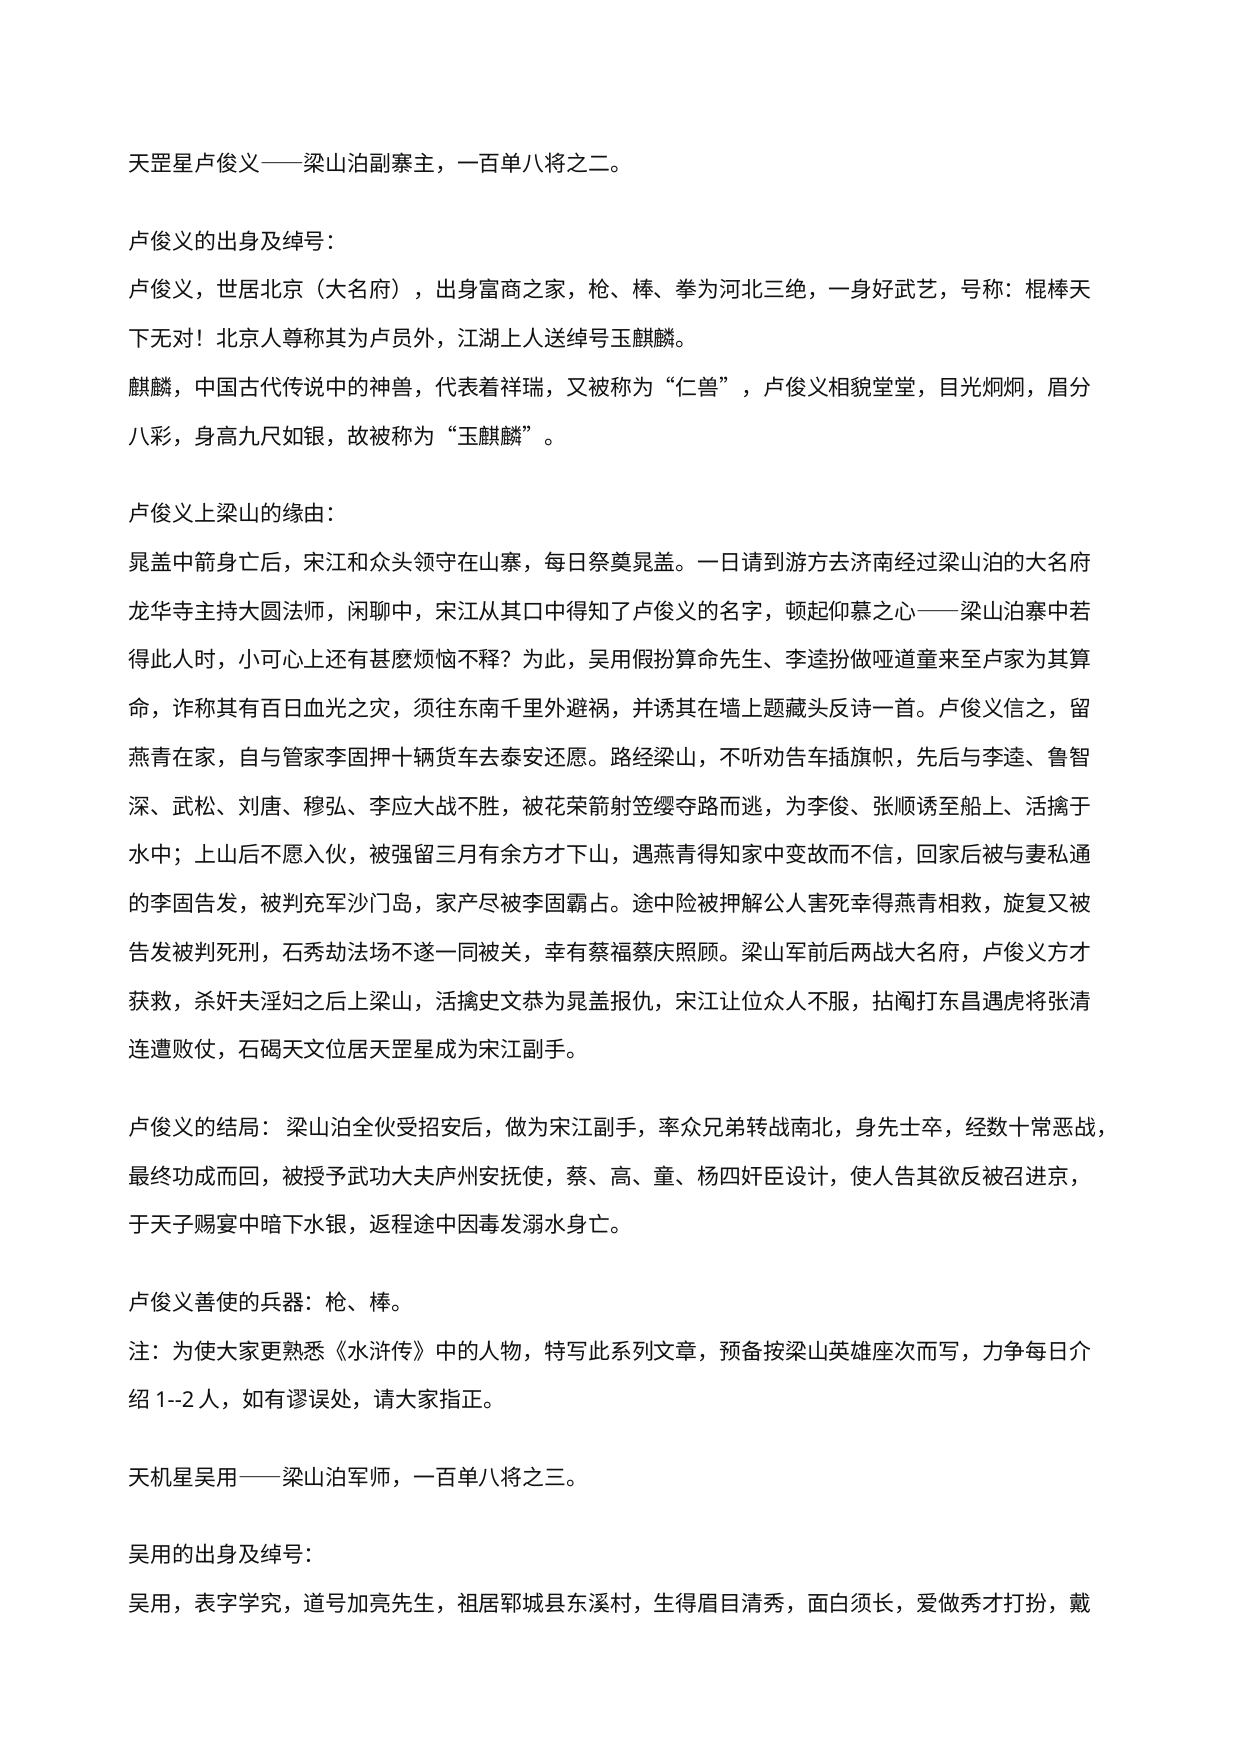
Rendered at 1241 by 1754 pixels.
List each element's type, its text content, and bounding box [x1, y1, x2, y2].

text 卢俊义的结局： 梁山泊全伙受招安后，做为宋江副手，率众兄弟转战南北，身先士卒，经数十常恶战，最终功成而回，被授予武功大夫庐州安抚使，蔡、高、童、杨四奸臣设计，使人告其欲反被召进京，于天子赐宴中暗下水银，返程途中因毒发溺水身亡。 [129, 1109, 1111, 1239]
text 天罡星卢俊义——梁山泊副寨主，一百单八将之二。 [129, 97, 1111, 178]
text 卢俊义上梁山的缘由： 晁盖中箭身亡后，宋江和众头领守在山寨，每日祭奠晁盖。一日请到游方去济南经过梁山泊的大名府龙华寺主持大圆法师，闲聊中，宋江从其口中得知了卢俊义的名字，顿起仰慕之心——梁山泊寨中若得此人时，小可心上还有甚麽烦恼不释？为此，吴用假扮算命先生、李逵扮做哑道童来至卢家为其算命，诈称其有百日血光之灾，须往东南千里外避祸，并诱其在墙上题藏头反诗一首。卢俊义信之，留燕青在家，自与管家李固押十辆货车去泰安还愿。路经梁山，不听劝告车插旗帜，先后与李逵、鲁智深、武松、刘唐、穆弘、李应大战不胜，被花荣箭射笠缨夺路而逃，为李俊、张顺诱至船上、活擒于水中；上山后不愿入伙，被强留三月有余方才下山，遇燕青得知家中变故而不信，回家后被与妻私通的李固告发，被判充军沙门岛，家产尽被李固霸占。途中险被押解公人害死幸得燕青相救，旋复又被告发被判死刑，石秀劫法场不遂一同被关，幸有蔡福蔡庆照顾。梁山军前后两战大名府，卢俊义方才获救，杀奸夫淫妇之后上梁山，活擒史文恭为晁盖报仇，宋江让位众人不服，拈阄打东昌遇虎将张清连遭败仗，石碣天文位居天罡星成为宋江副手。 [129, 496, 1111, 1064]
text 卢俊义善使的兵器：枪、棒。 注：为使大家更熟悉《水浒传》中的人物，特写此系列文章，预备按梁山英雄座次而写，力争每日介绍1--2人，如有谬误处，请大家指正。 [129, 1284, 1111, 1414]
text 天机星吴用——梁山泊军师，一百单八将之三。 [129, 1459, 1111, 1492]
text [129, 1537, 1111, 1618]
text 卢俊义的出身及绰号： 卢俊义，世居北京（大名府），出身富商之家，枪、棒、拳为河北三绝，一身好武艺，号称：棍棒天下无对！北京人尊称其为卢员外，江湖上人送绰号玉麒麟。 麒麟，中国古代传说中的神兽，代表着祥瑞，又被称为“仁兽”，卢俊义相貌堂堂，目光炯炯，眉分八彩，身高九尺如银，故被称为“玉麒麟”。 [129, 223, 1111, 451]
